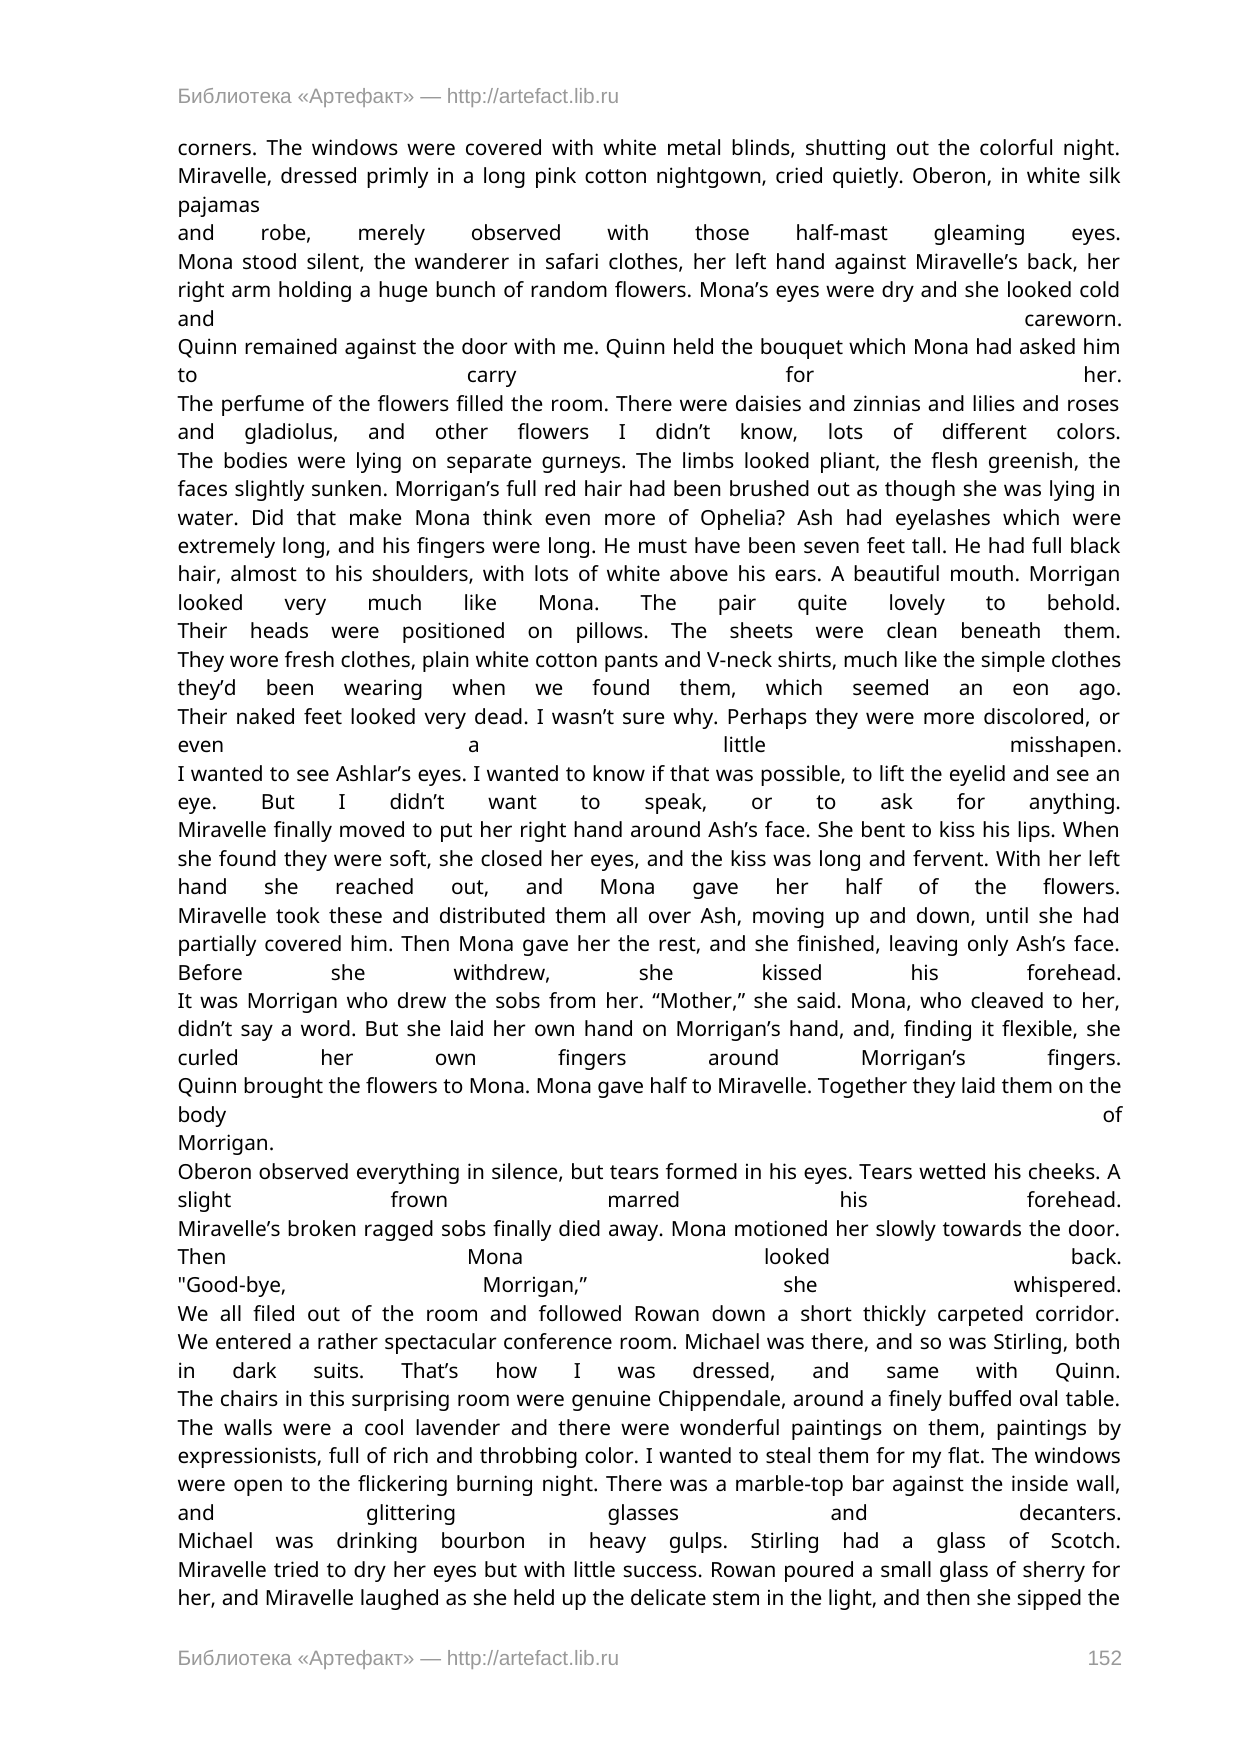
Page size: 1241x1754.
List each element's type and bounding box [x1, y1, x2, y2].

text [177, 133, 1122, 1612]
